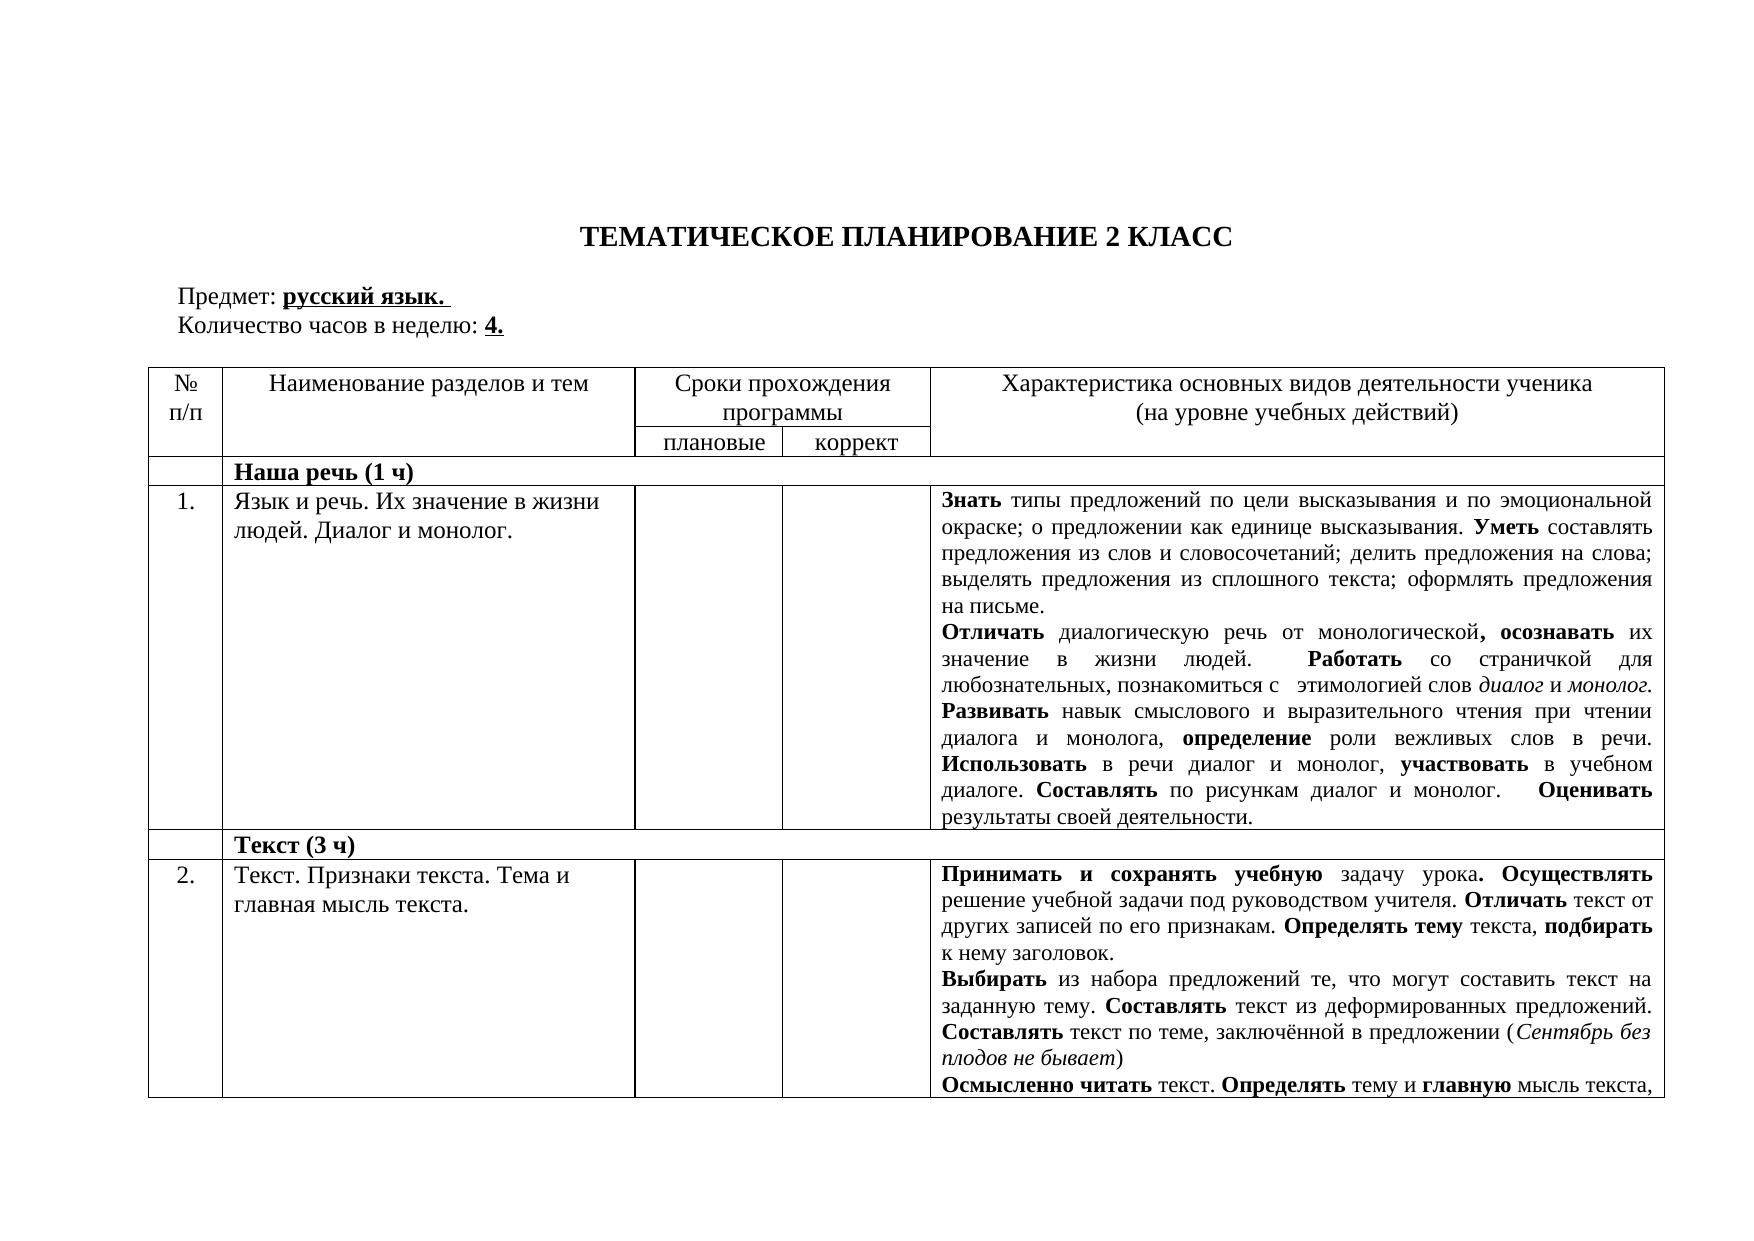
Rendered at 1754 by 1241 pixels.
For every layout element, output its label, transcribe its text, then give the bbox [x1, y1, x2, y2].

table_cell плановые [636, 427, 782, 456]
table_header № п/п [149, 368, 222, 456]
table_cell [223, 860, 634, 1097]
table_cell [636, 860, 782, 1097]
table_cell [783, 860, 930, 1097]
table_cell Язык и речь. Их значение в жизни людей. Диалог и монолог. [223, 486, 634, 829]
table_cell 1. [149, 486, 222, 829]
text Предмет: русский язык. [177, 281, 1636, 310]
table_cell Знать типы предложений по цели высказывания и по эмоциональной окраске; о предложении как единице высказывания. Уметь составлять предложения из слов и словосочетаний; делить предложения на слова; выделять предложения из сплошного текста; оформлять предложения на письме. Отличать диалогическую речь от монологической, осознавать их значение в жизни людей. Работать со страничкой для любознательных, познакомиться с этимологией слов диалог и монолог. Развивать навык смыслового и выразительного чтения при чтении диалога и монолога, определение роли вежливых слов в речи. Использовать в речи диалог и монолог, участвовать в учебном диалоге. Составлять по рисункам диалог и монолог. Оценивать результаты своей деятельности. [931, 486, 1664, 829]
table_cell [636, 486, 782, 829]
table_cell 2. [149, 860, 222, 1097]
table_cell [931, 860, 1664, 1097]
text Количество часов в неделю: 4. [177, 310, 1636, 338]
table_cell [149, 830, 222, 859]
table_cell коррект [783, 427, 930, 456]
table_cell Наша речь (1 ч) [223, 457, 1664, 485]
table_header Характеристика основных видов деятельности ученика (на уровне учебных действий) [931, 368, 1664, 456]
table_cell Текст (3 ч) [223, 830, 1664, 859]
table_cell [783, 486, 930, 829]
table_header Сроки прохождения программы [636, 368, 930, 426]
text ТЕМАТИЧЕСКОЕ ПЛАНИРОВАНИЕ 2 КЛАСС [177, 219, 1636, 252]
table_header Наименование разделов и тем [223, 368, 634, 456]
table_cell [149, 457, 222, 485]
